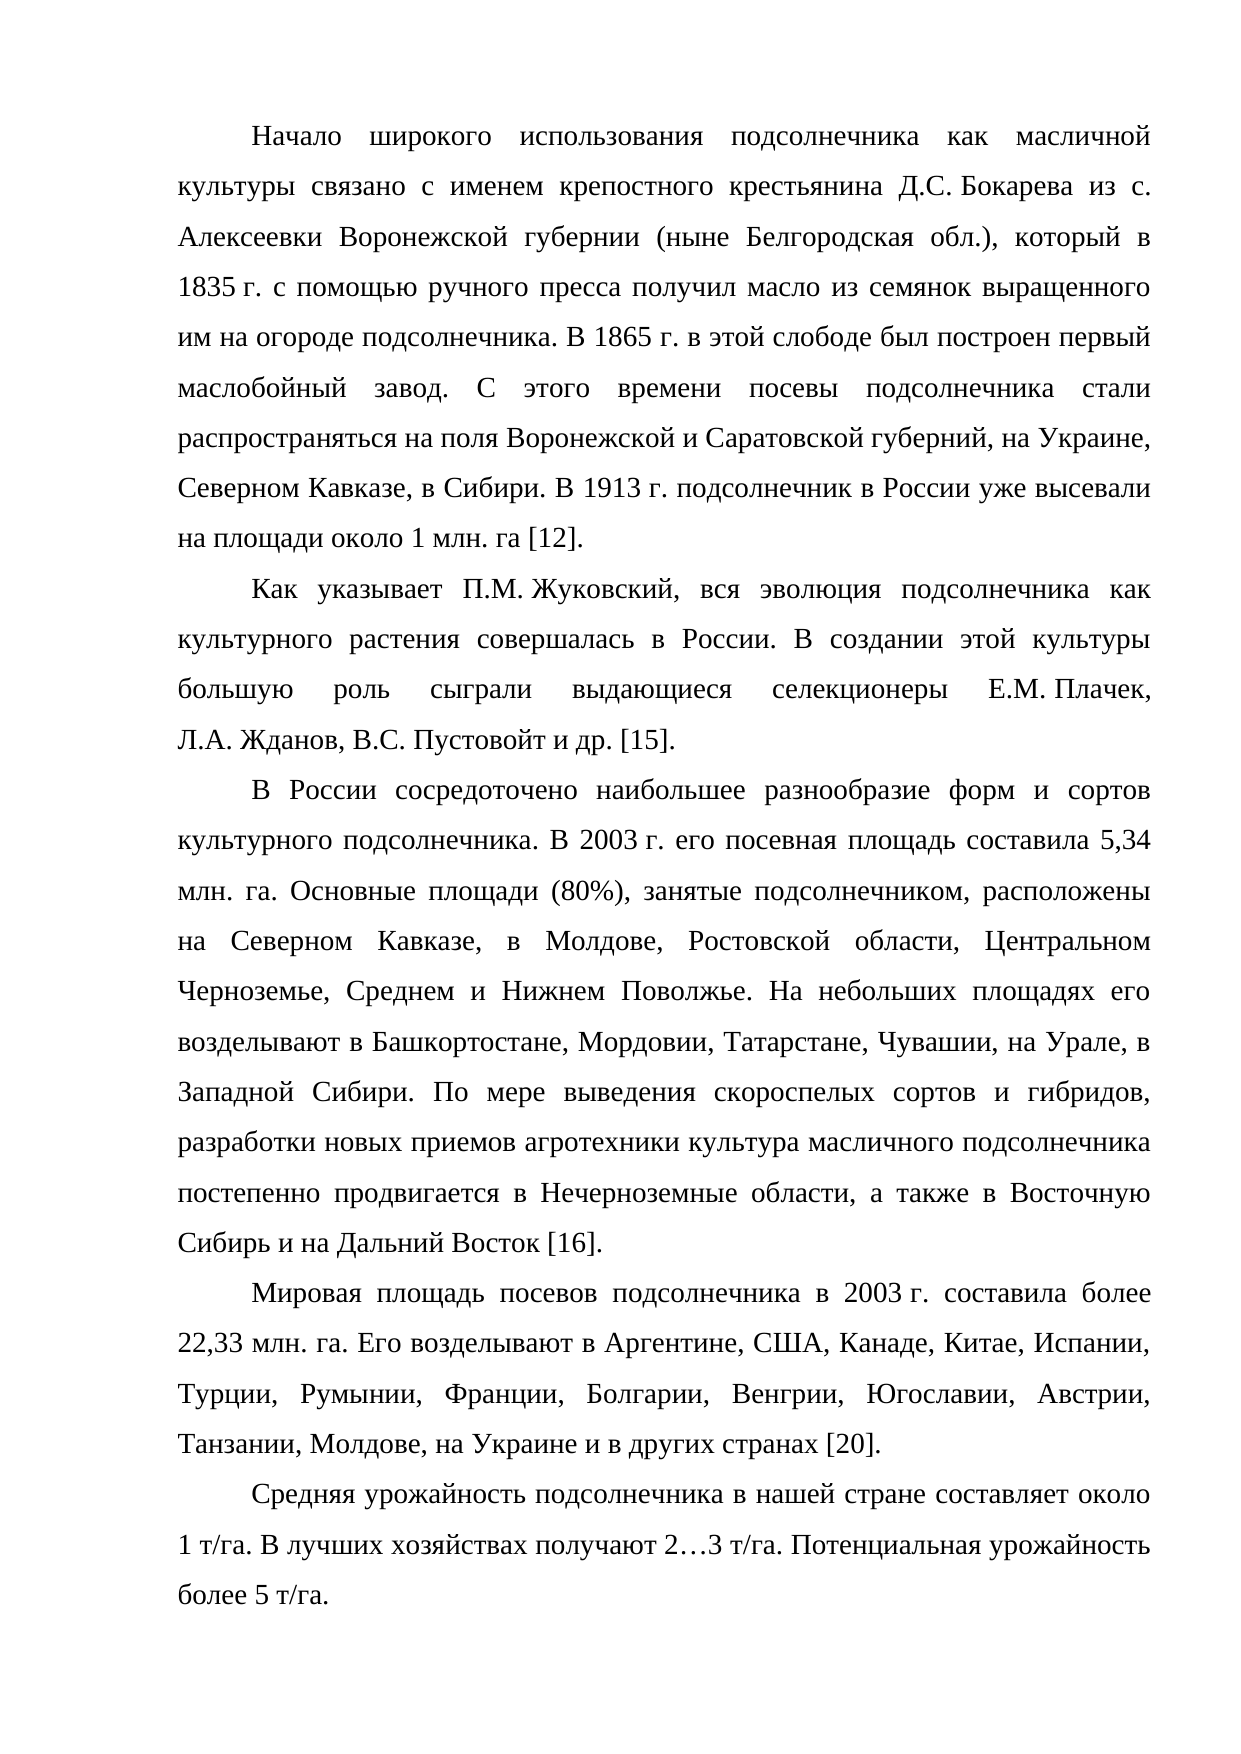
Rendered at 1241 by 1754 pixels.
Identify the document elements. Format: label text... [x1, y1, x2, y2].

text Мировая площадь посевов подсолнечника в 2003 г. составила более 22,33 млн. га. Его возделывают в Аргентине, США, Канаде, Китае, Испании, Турции, Румынии, Франции, Болгарии, Венгрии, Югославии, Австрии, Танзании, Молдове, на Украине и в других странах [20]. [177, 1275, 1152, 1460]
text В России сосредоточено наибольшее разнообразие форм и сортов культурного подсолнечника. В 2003 г. его посевная площадь составила 5,34 млн. га. Основные площади (80%), занятые подсолнечником, расположены на Северном Кавказе, в Молдове, Ростовской области, Центральном Черноземье, Среднем и Нижнем Поволжье. На небольших площадях его возделывают в Башкортостане, Мордовии, Татарстане, Чувашии, на Урале, в Западной Сибири. По мере выведения скороспелых сортов и гибридов, разработки новых приемов агротехники культура масличного подсолнечника постепенно продвигается в Нечерноземные области, а также в Восточную Сибирь и на Дальний Восток [16]. [177, 772, 1152, 1258]
text Начало широкого использования подсолнечника как масличной культуры связано с именем крепостного крестьянина Д.С. Бокарева из с. Алексеевки Воронежской губернии (ныне Белгородская обл.), который в 1835 г. с помощью ручного пресса получил масло из семянок выращенного им на огороде подсолнечника. В 1865 г. в этой слободе был построен первый маслобойный завод. С этого времени посевы подсолнечника стали распространяться на поля Воронежской и Саратовской губерний, на Украине, Северном Кавказе, в Сибири. В 1913 г. подсолнечник в России уже высевали на площади около 1 млн. га [12]. [177, 118, 1152, 554]
text Как указывает П.М. Жуковский, вся эволюция подсолнечника как культурного растения совершалась в России. В создании этой культуры большую роль сыграли выдающиеся селекционеры Е.М. Плачек, Л.А. Жданов, В.С. Пустовойт и др. [15]. [177, 571, 1152, 755]
text Средняя урожайность подсолнечника в нашей стране составляет около 1 т/га. В лучших хозяйствах получают 2…3 т/га. Потенциальная урожайность более 5 т/га. [177, 1477, 1152, 1611]
